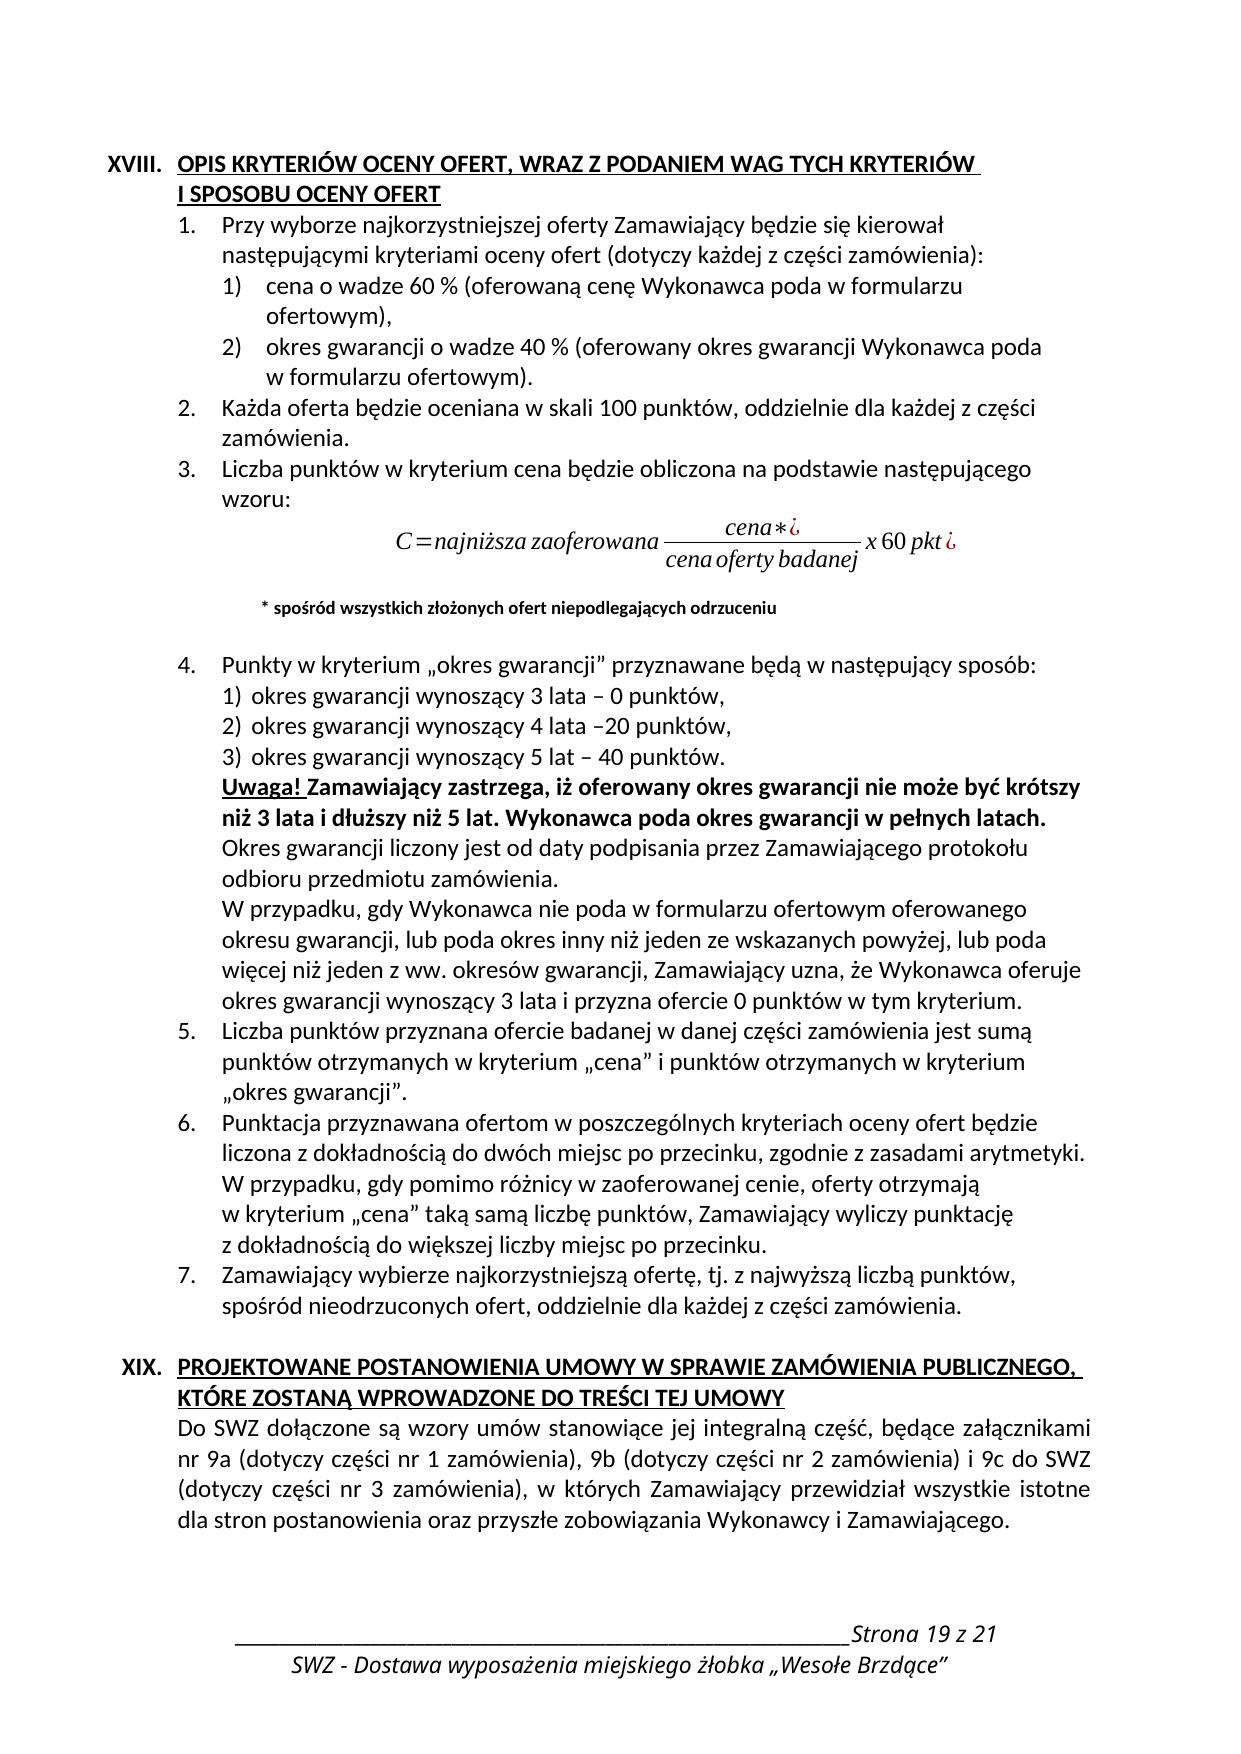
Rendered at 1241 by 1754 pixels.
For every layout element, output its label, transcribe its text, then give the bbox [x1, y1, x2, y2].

list okres gwarancji wynoszący 5 lat – 40 punktów. [222, 741, 1092, 771]
text * spośród wszystkich złożonych ofert niepodlegających odrzuceniu [186, 596, 1092, 619]
list okres gwarancji wynoszący 4 lata –20 punktów, [222, 710, 1092, 741]
list okres gwarancji o wadze 40 % (oferowany okres gwarancji Wykonawca poda w formularzu ofertowym). [222, 331, 1092, 392]
list OPIS KRYTERIÓW OCENY OFERT, WRAZ Z PODANIEM WAG TYCH KRYTERIÓW I SPOSOBU OCENY OFERT [162, 148, 1092, 209]
list Punkty w kryterium „okres gwarancji” przyznawane będą w następujący sposób: [177, 649, 1092, 680]
list Zamawiający wybierze najkorzystniejszą ofertę, tj. z najwyższą liczbą punktów, spośród nieodrzuconych ofert, oddzielnie dla każdej z części zamówienia. [177, 1260, 1092, 1321]
text Uwaga! Zamawiający zastrzega, iż oferowany okres gwarancji nie może być krótszy niż 3 lata i dłuższy niż 5 lat. Wykonawca poda okres gwarancji w pełnych latach. Okres gwarancji liczony jest od daty podpisania przez Zamawiającego protokołu odbioru przedmiotu zamówienia. W przypadku, gdy Wykonawca nie poda w formularzu ofertowym oferowanego okresu gwarancji, lub poda okres inny niż jeden ze wskazanych powyżej, lub poda więcej niż jeden z ww. okresów gwarancji, Zamawiający uzna, że Wykonawca oferuje okres gwarancji wynoszący 3 lata i przyzna ofercie 0 punktów w tym kryterium. [222, 771, 1092, 1016]
list okres gwarancji wynoszący 3 lata – 0 punktów, [222, 680, 1092, 710]
list Liczba punktów w kryterium cena będzie obliczona na podstawie następującego wzoru: [177, 453, 1092, 514]
list Przy wyborze najkorzystniejszej oferty Zamawiający będzie się kierował następującymi kryteriami oceny ofert (dotyczy każdej z części zamówienia): [177, 209, 1092, 270]
list PROJEKTOWANE POSTANOWIENIA UMOWY W SPRAWIE ZAMÓWIENIA PUBLICZNEGO, KTÓRE ZOSTANĄ WPROWADZONE DO TREŚCI TEJ UMOWY [162, 1351, 1092, 1412]
text Do SWZ dołączone są wzory umów stanowiące jej integralną część, będące załącznikami nr 9a (dotyczy części nr 1 zamówienia), 9b (dotyczy części nr 2 zamówienia) i 9c do SWZ (dotyczy części nr 3 zamówienia), w których Zamawiający przewidział wszystkie istotne dla stron postanowienia oraz przyszłe zobowiązania Wykonawcy i Zamawiającego. [177, 1412, 1092, 1534]
list Liczba punktów przyznana ofercie badanej w danej części zamówienia jest sumą punktów otrzymanych w kryterium „cena” i punktów otrzymanych w kryterium „okres gwarancji”. [177, 1016, 1092, 1107]
list cena o wadze 60 % (oferowaną cenę Wykonawca poda w formularzu ofertowym), [222, 270, 1092, 331]
list Punktacja przyznawana ofertom w poszczególnych kryteriach oceny ofert będzie liczona z dokładnością do dwóch miejsc po przecinku, zgodnie z zasadami arytmetyki. W przypadku, gdy pomimo różnicy w zaoferowanej cenie, oferty otrzymają w kryterium „cena” taką samą liczbę punktów, Zamawiający wyliczy punktację z dokładnością do większej liczby miejsc po przecinku. [177, 1107, 1092, 1260]
list Każda oferta będzie oceniana w skali 100 punktów, oddzielnie dla każdej z części zamówienia. [177, 392, 1092, 453]
